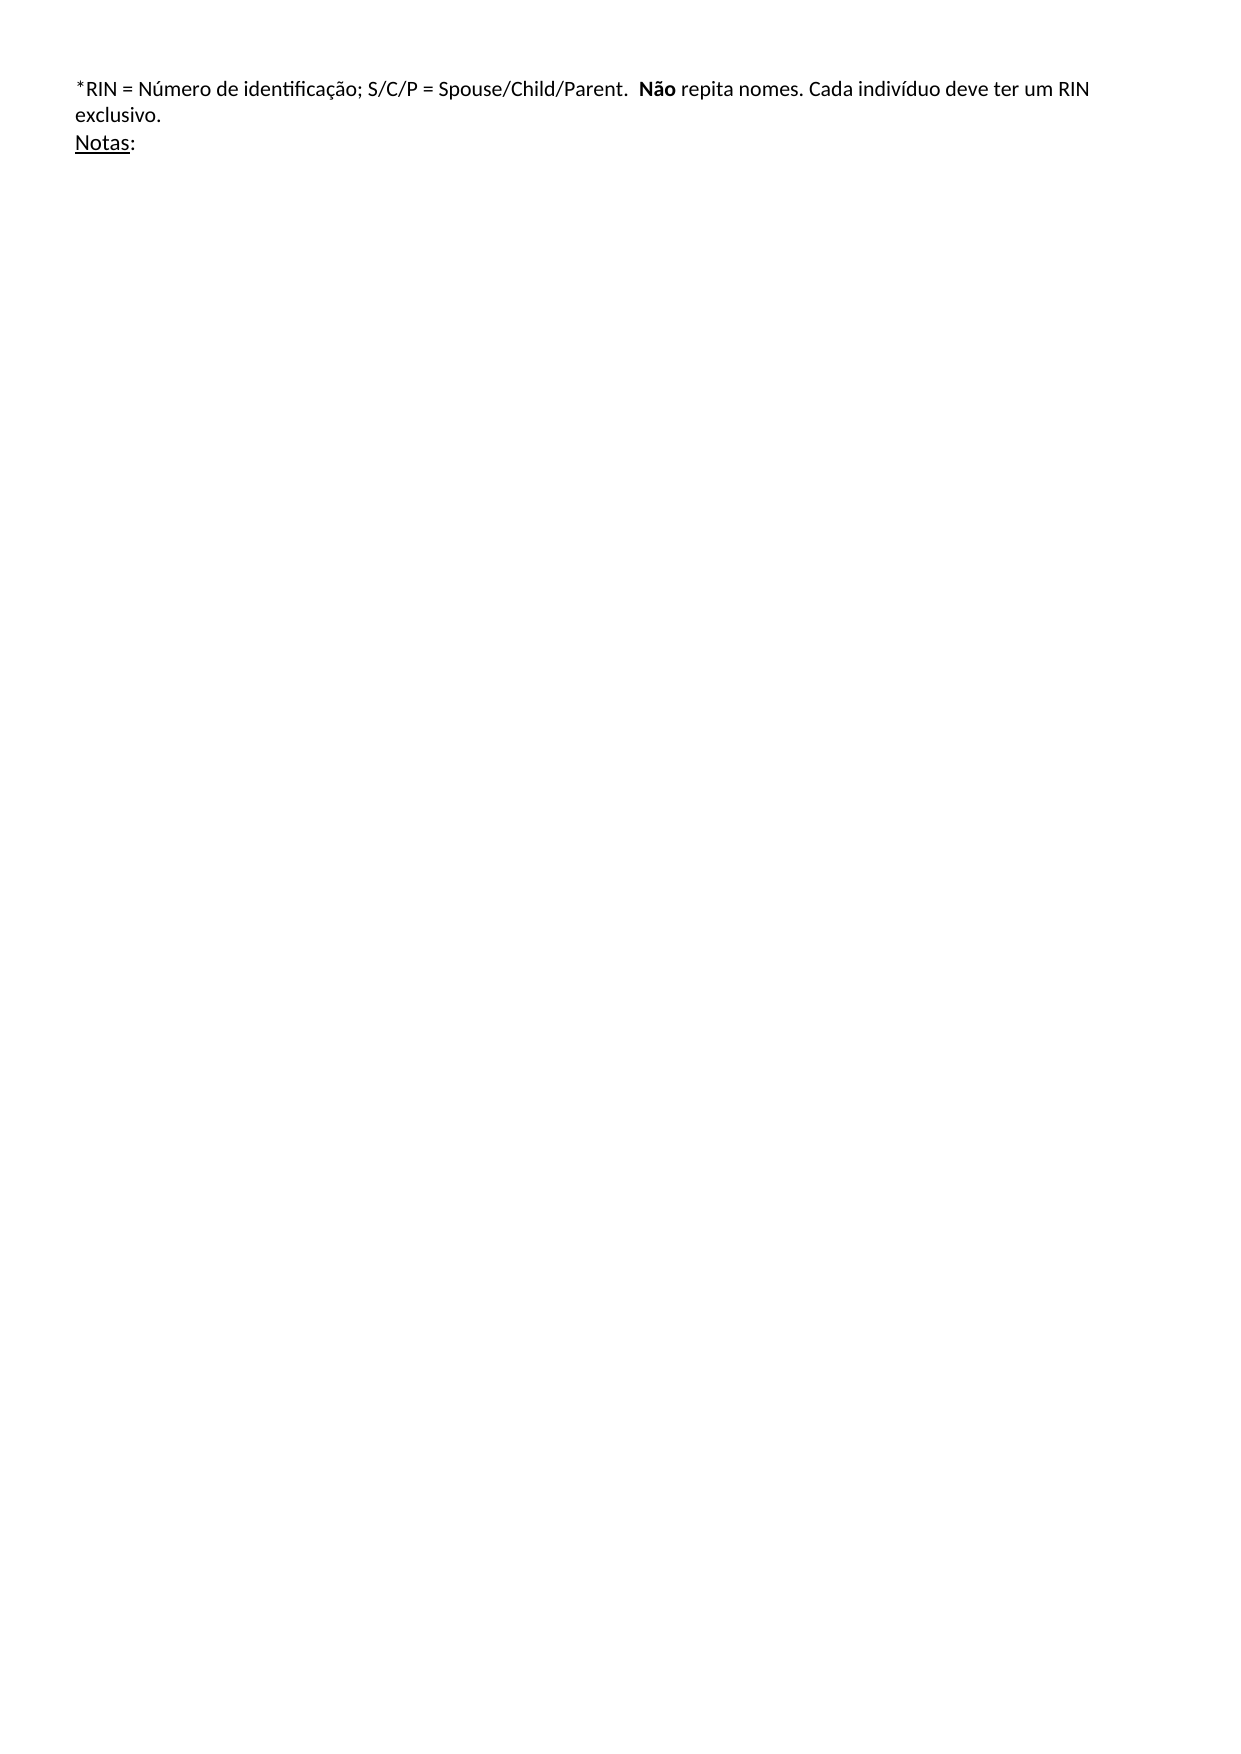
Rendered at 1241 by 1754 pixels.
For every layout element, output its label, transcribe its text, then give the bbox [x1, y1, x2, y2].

text *RIN = Número de identificação; S/C/P = Spouse/Child/Parent. Não repita nomes. Cada indivíduo deve ter um RIN exclusivo. [75, 75, 1165, 128]
text Notas: [75, 128, 1165, 156]
